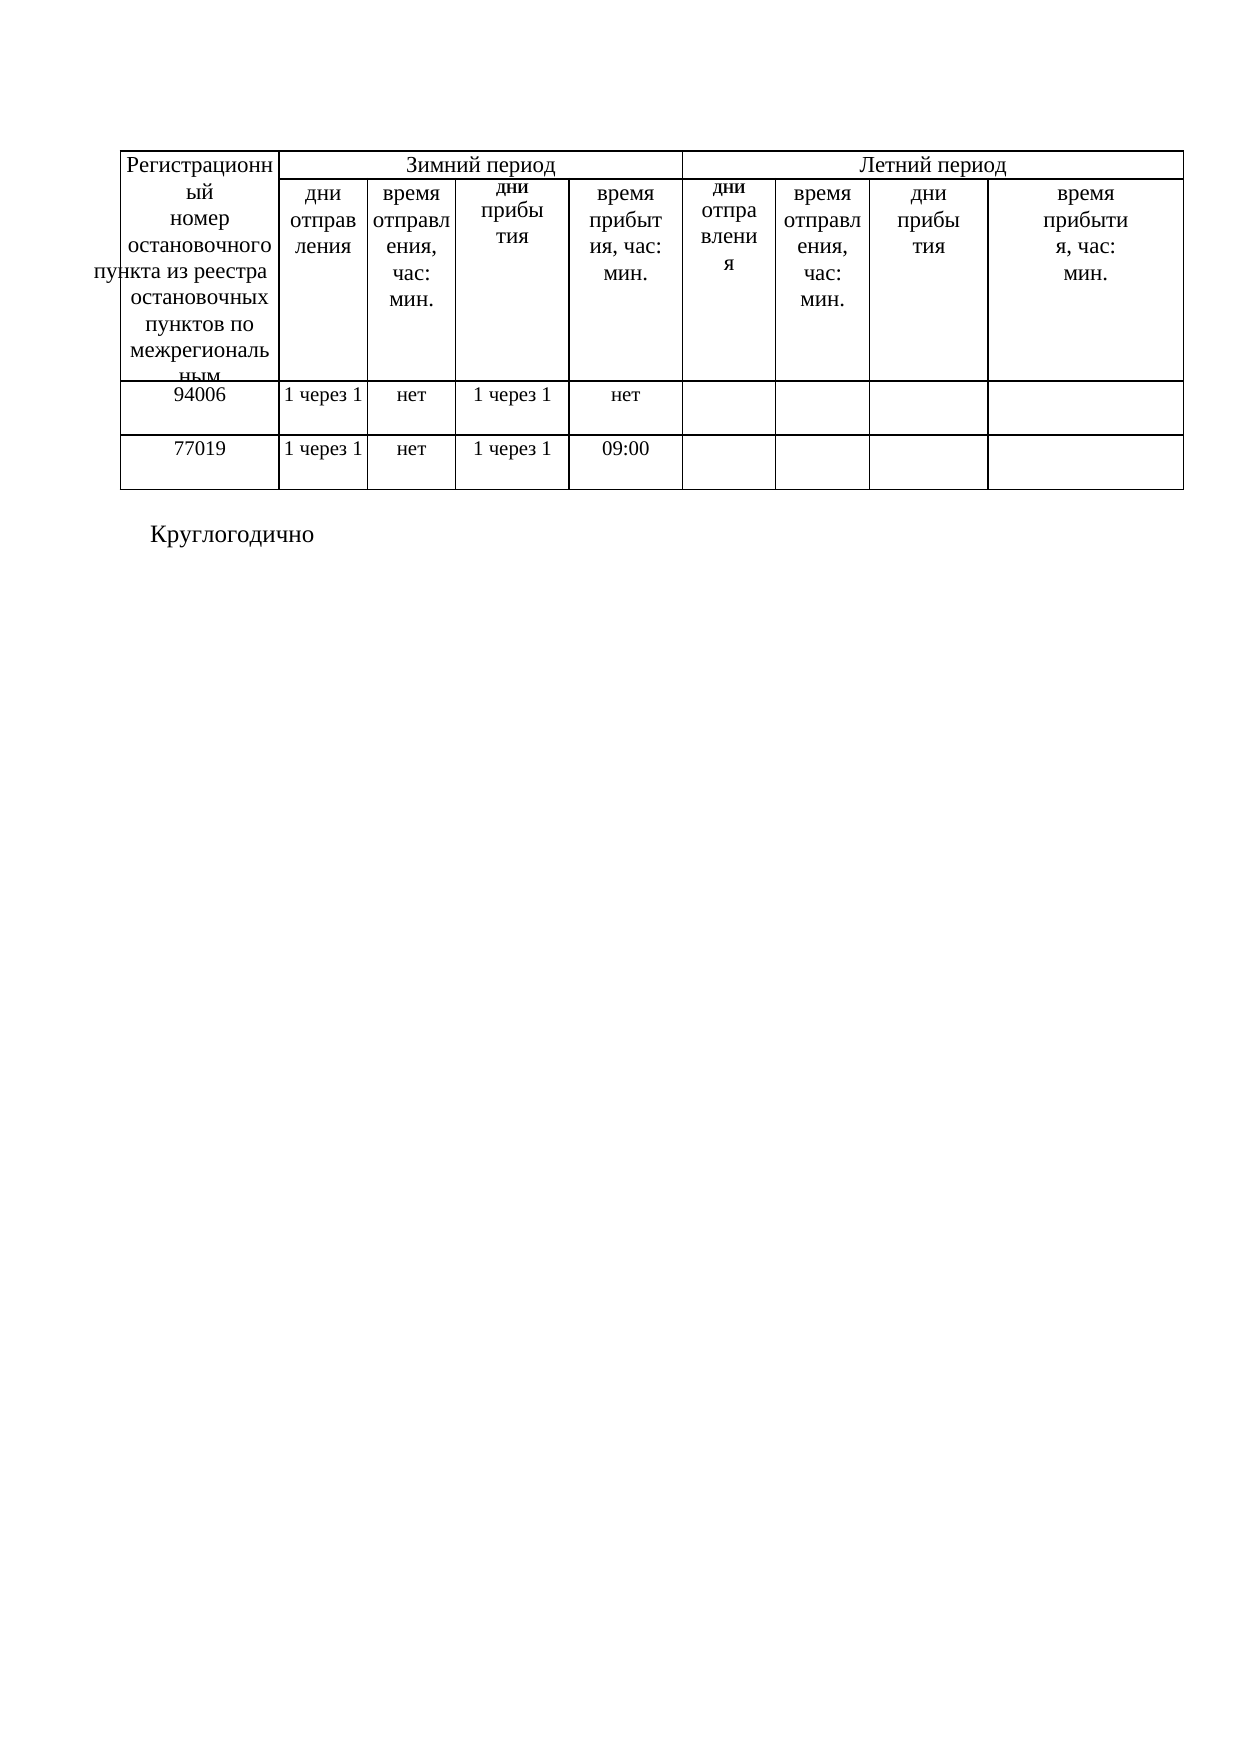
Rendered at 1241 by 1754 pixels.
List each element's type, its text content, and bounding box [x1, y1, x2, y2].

table_cell 1 через 1 [280, 382, 367, 434]
text Круглогодично [150, 519, 1090, 548]
table_cell ДНИ отпра влени я [683, 180, 775, 380]
table_cell [989, 382, 1183, 434]
table_cell 1 через 1 [280, 436, 367, 489]
table_header Зимний период [280, 152, 682, 178]
table_cell [683, 382, 775, 434]
table_cell время прибыти я, час: мин. [989, 180, 1183, 380]
table_cell [870, 382, 987, 434]
table_cell 94006 [121, 382, 278, 434]
table_cell ДНИ прибы тия [456, 180, 568, 380]
table_cell 1 через 1 [456, 382, 568, 434]
table_cell дни отправ ления [280, 180, 367, 380]
table_cell нет [368, 436, 455, 489]
table_cell время прибыт ия, час: мин. [570, 180, 682, 380]
table_header Летний период [683, 152, 1183, 178]
table_cell дни прибы тия [870, 180, 987, 380]
table_cell [776, 436, 869, 489]
table_cell 1 через 1 [456, 436, 568, 489]
table_cell время отправл ения, час: мин. [776, 180, 869, 380]
table_cell [989, 436, 1183, 489]
table_cell нет [570, 382, 682, 434]
table_cell [870, 436, 987, 489]
table_cell [683, 436, 775, 489]
table_cell 77019 [121, 436, 278, 489]
table_cell нет [368, 382, 455, 434]
table_cell 09:00 [570, 436, 682, 489]
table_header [121, 152, 278, 380]
table_cell [776, 382, 869, 434]
table_cell время отправл ения, час: мин. [368, 180, 455, 380]
